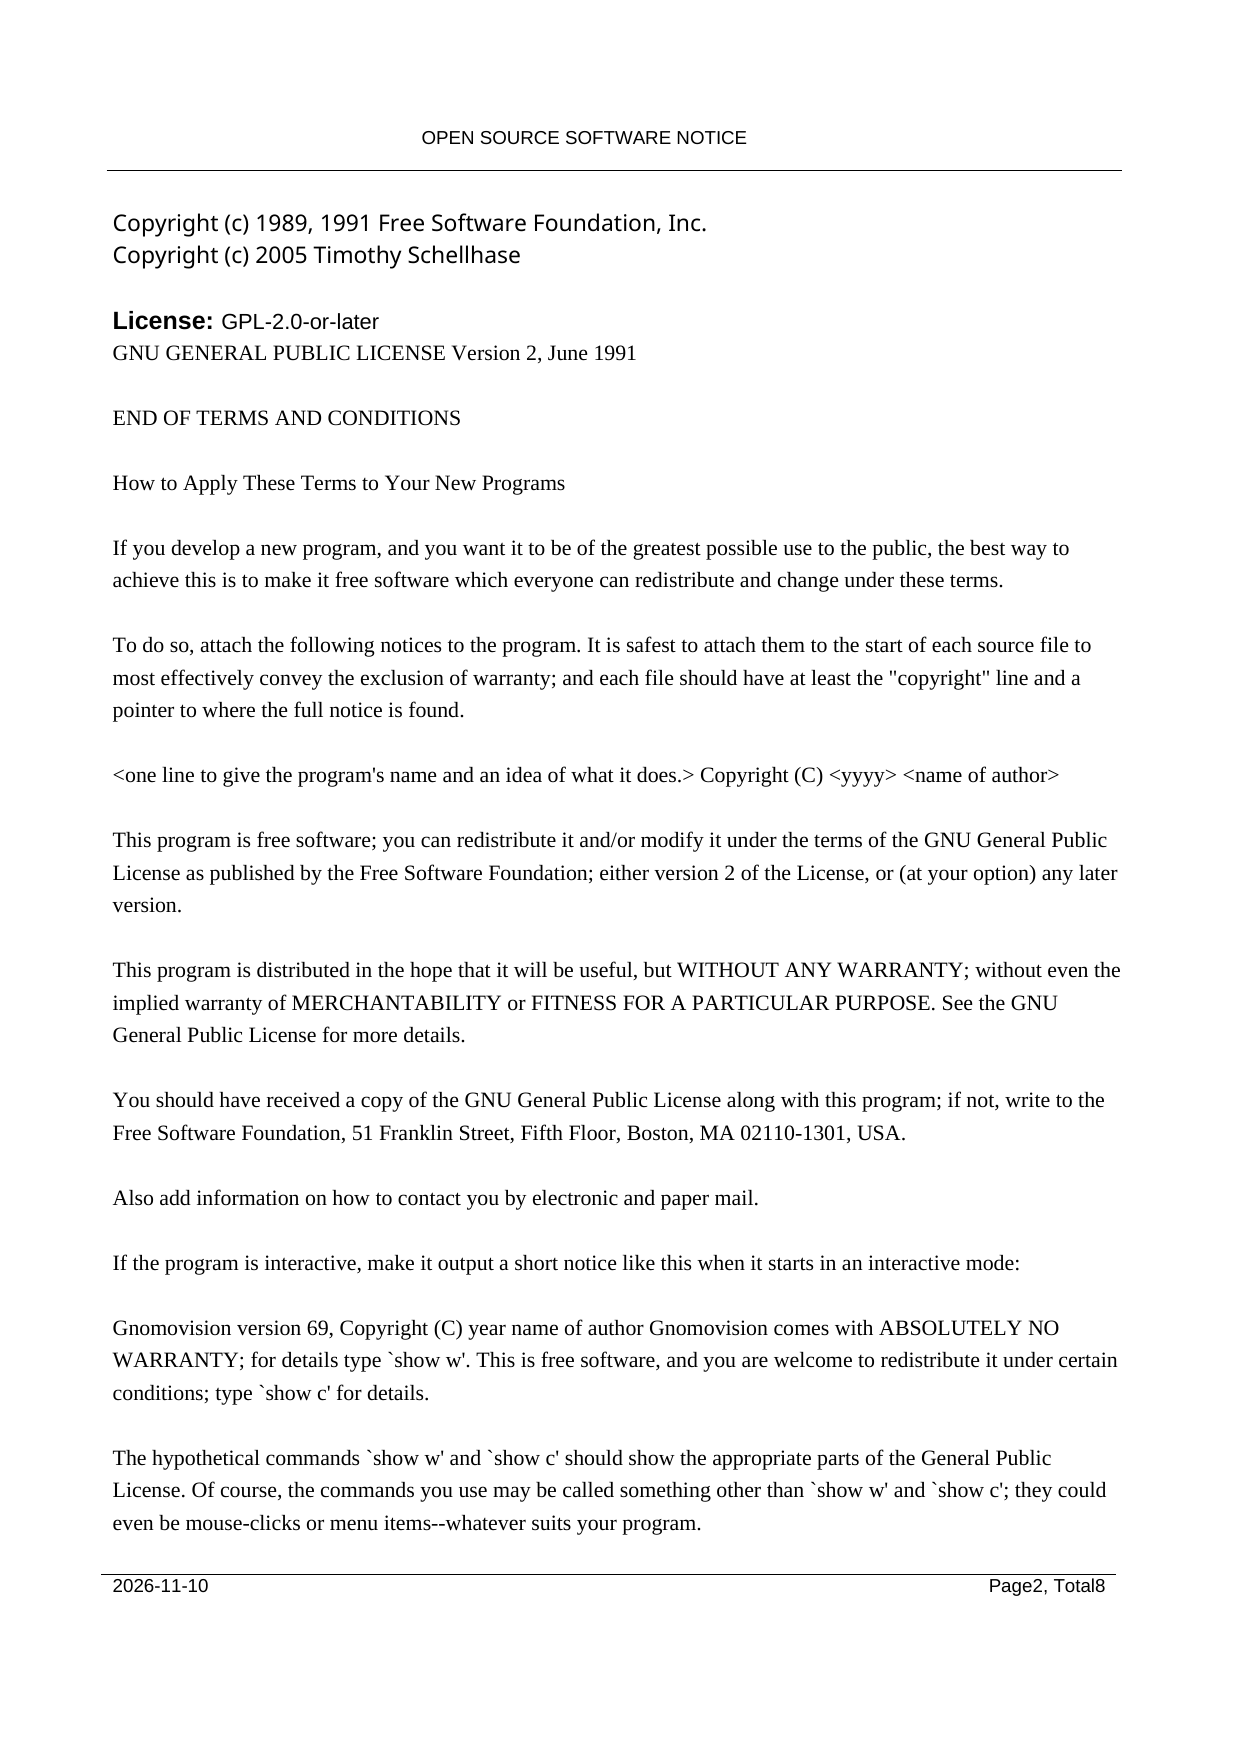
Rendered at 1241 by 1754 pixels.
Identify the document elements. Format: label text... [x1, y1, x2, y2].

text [112, 336, 1128, 1539]
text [112, 206, 1128, 304]
text License: GPL-2.0-or-later [112, 304, 1128, 336]
